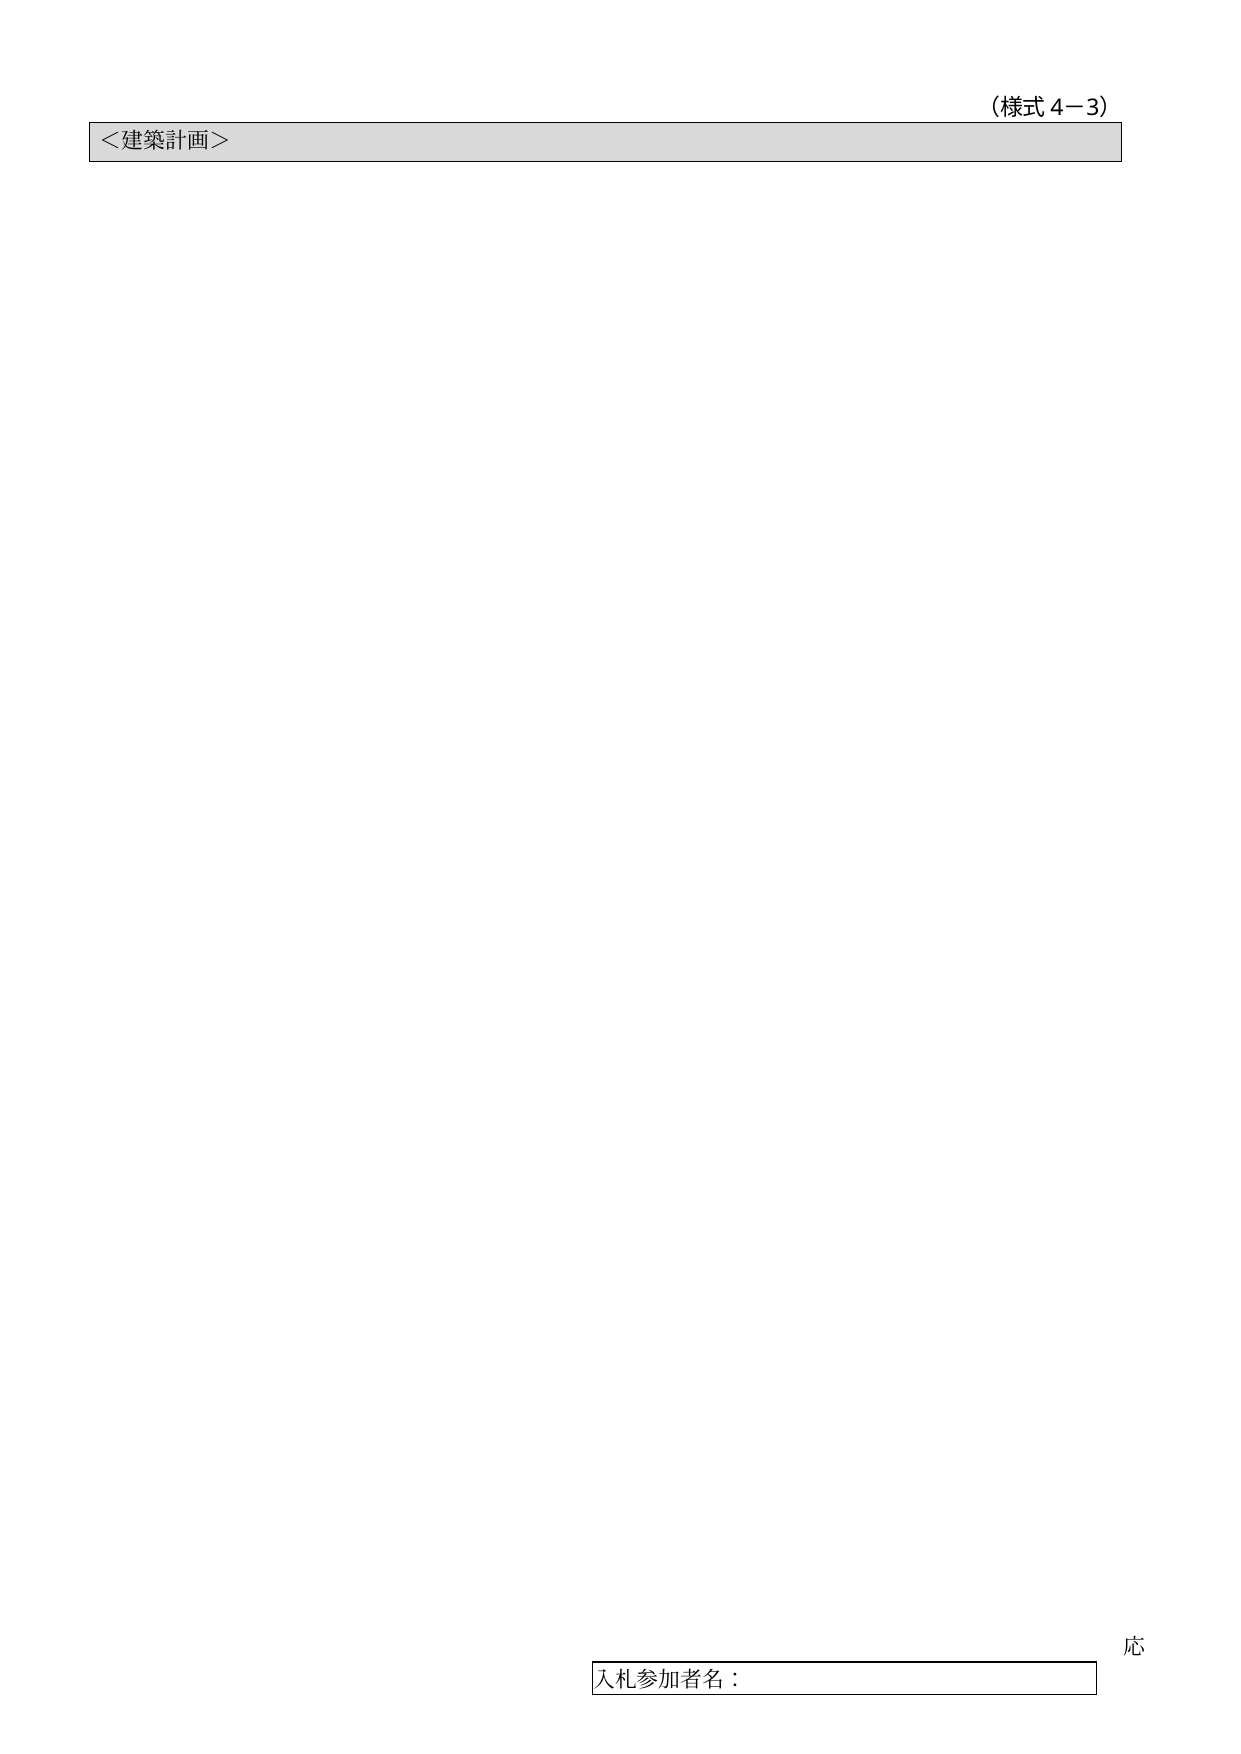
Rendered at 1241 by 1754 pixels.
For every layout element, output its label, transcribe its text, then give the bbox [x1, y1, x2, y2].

table_header ＜建築計画＞ [90, 123, 1121, 161]
